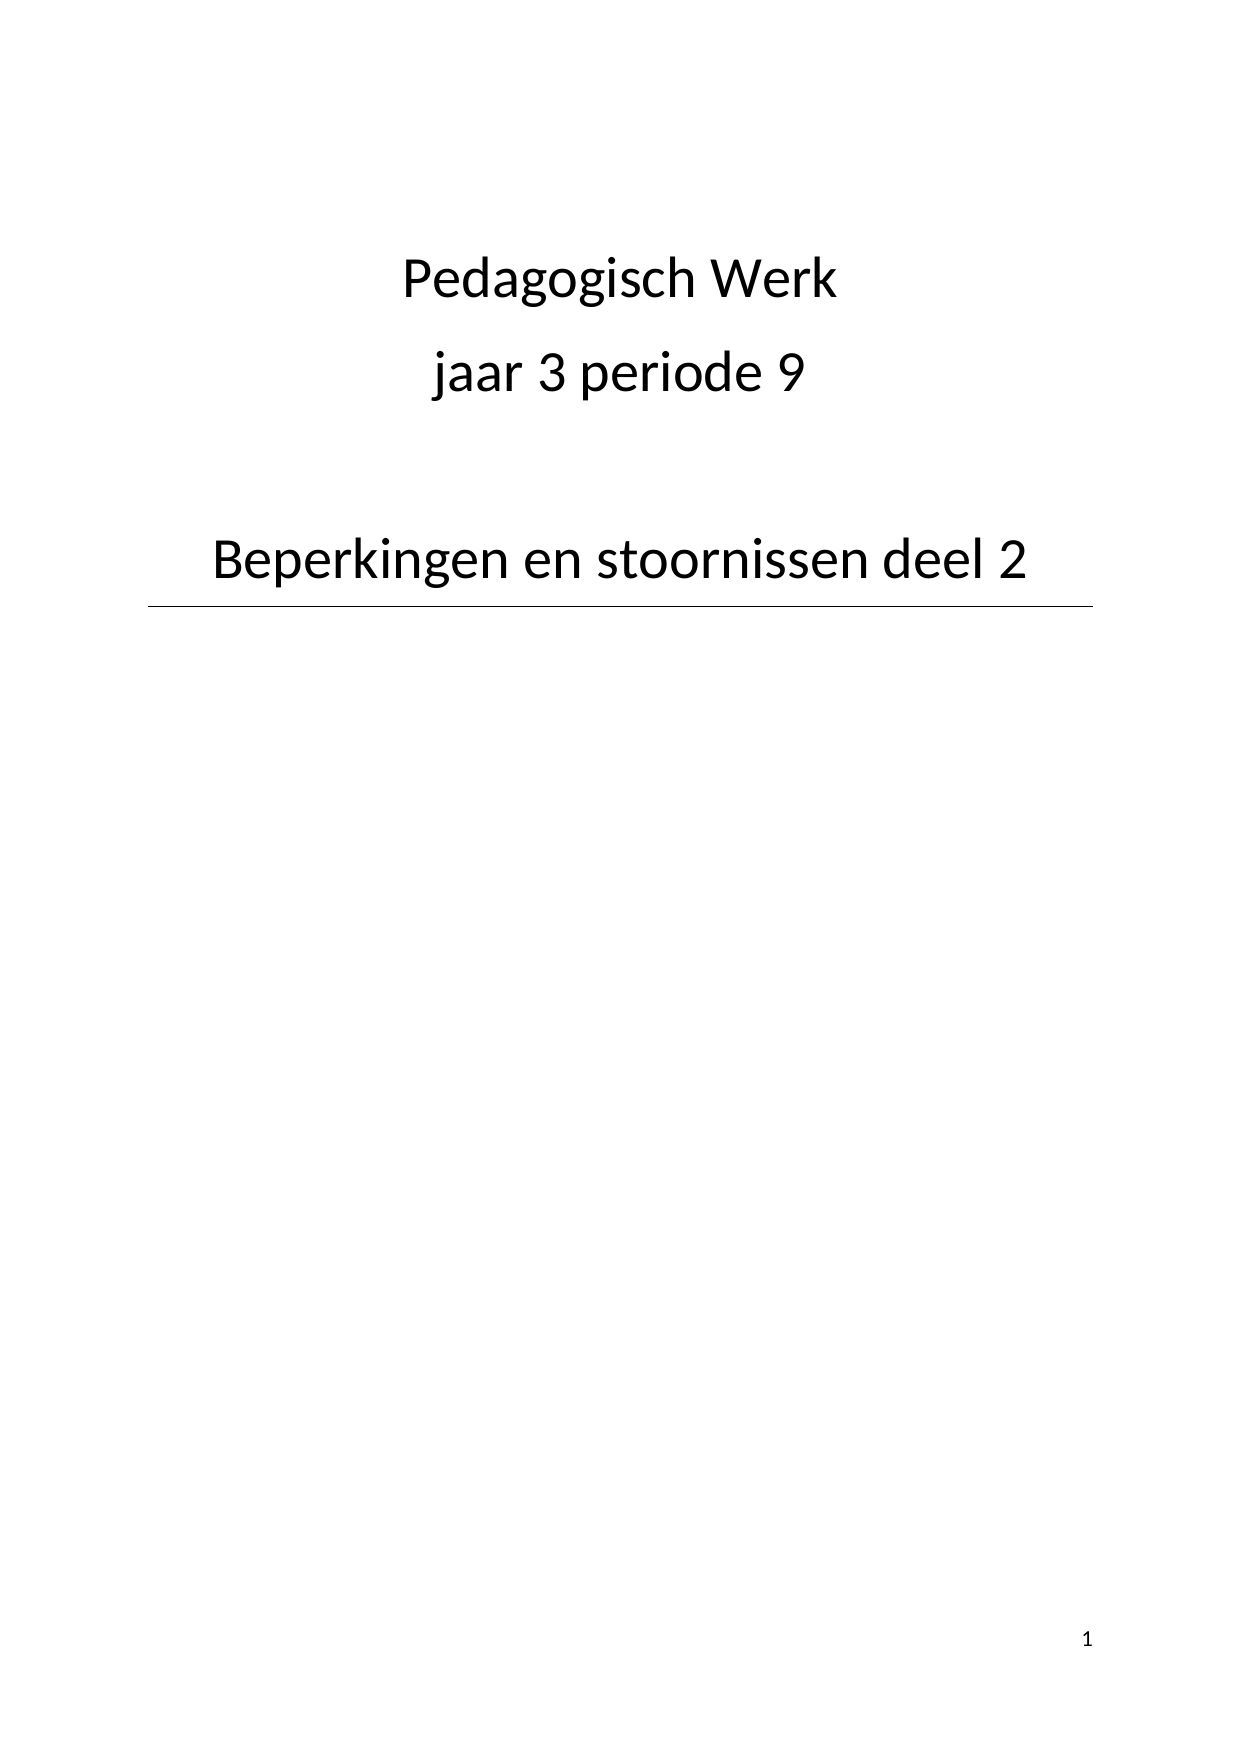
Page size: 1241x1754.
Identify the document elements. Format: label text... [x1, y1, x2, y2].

text Pedagogisch Werk [148, 241, 1093, 312]
text Beperkingen en stoornissen deel 2 [148, 522, 1093, 606]
text jaar 3 periode 9 [148, 335, 1093, 406]
